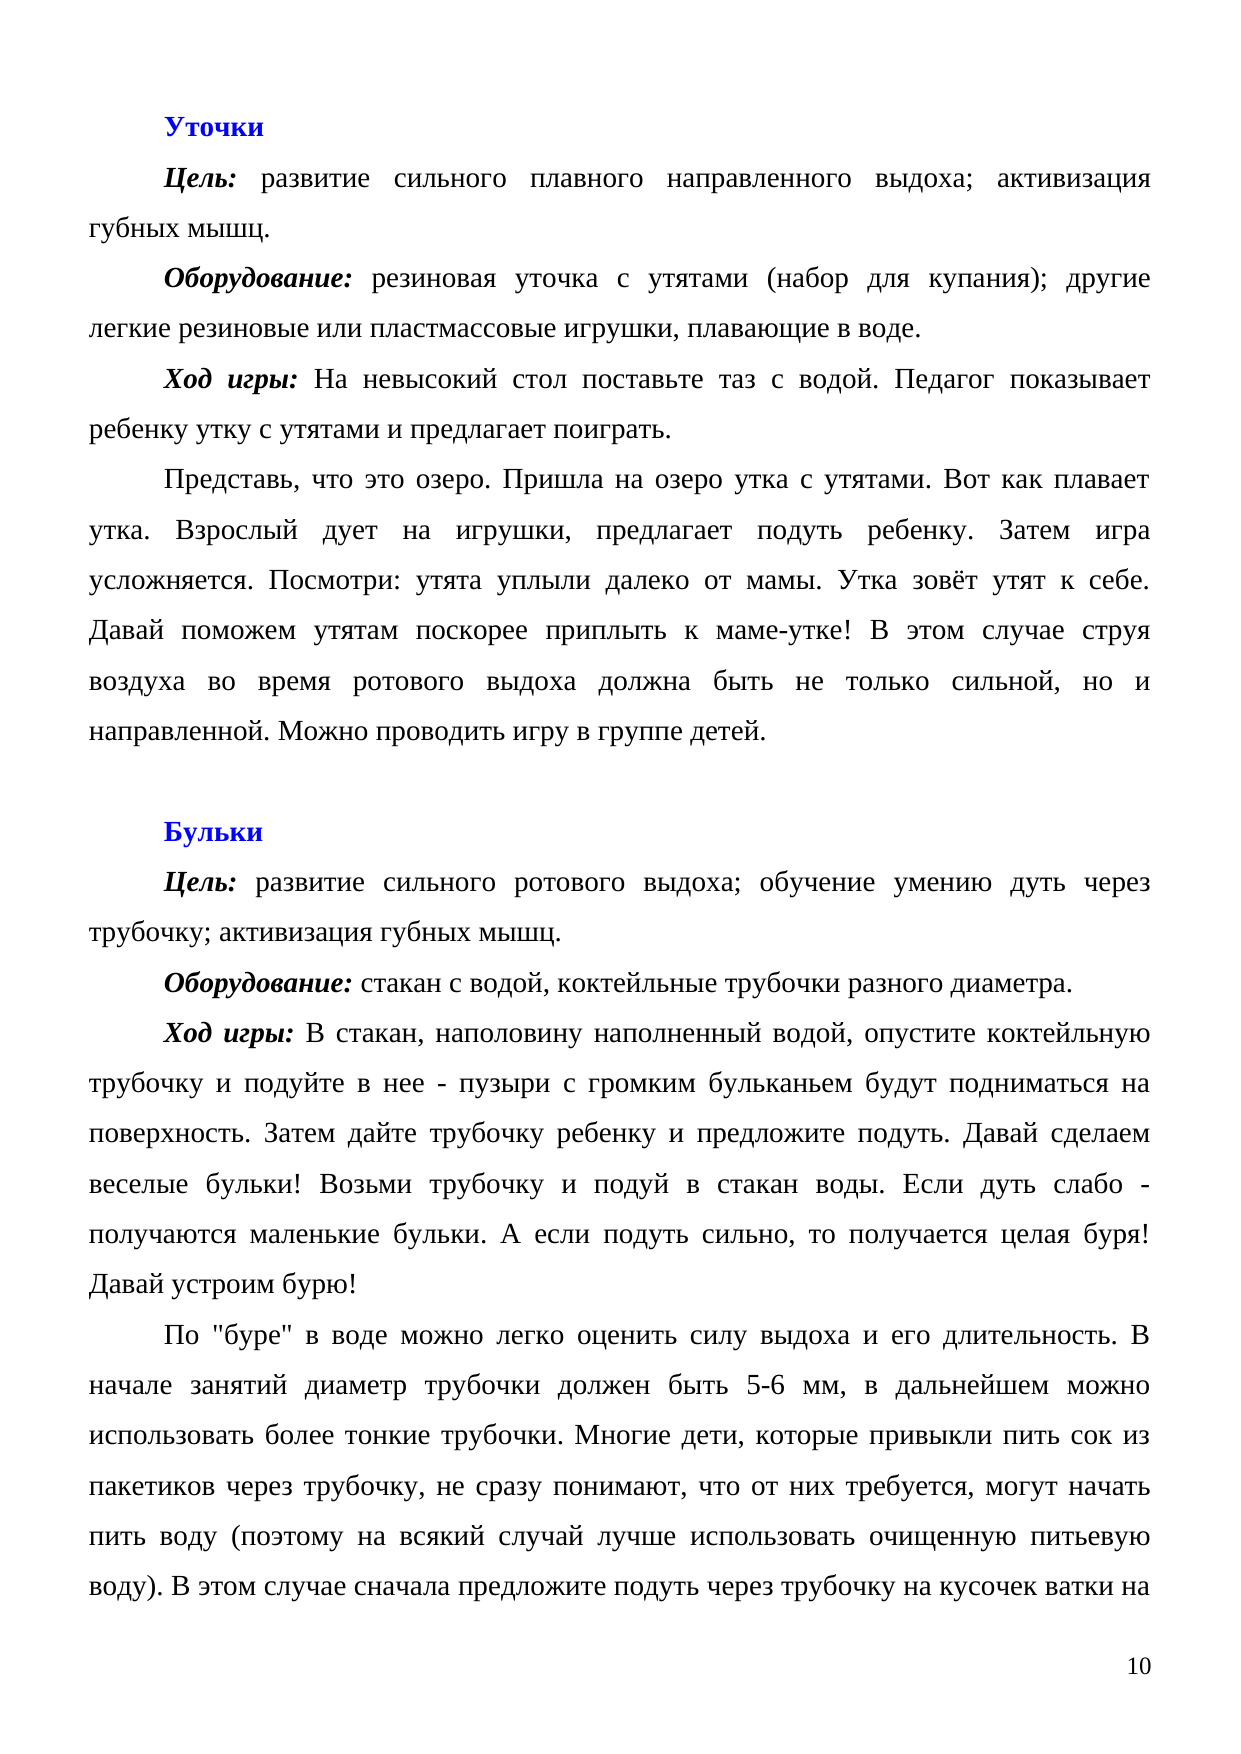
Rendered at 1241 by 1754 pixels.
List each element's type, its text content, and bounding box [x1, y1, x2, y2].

text Бульки [89, 814, 1152, 847]
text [89, 1317, 1152, 1602]
text Ход игры: В стакан, наполовину наполненный водой, опустите коктейльную трубочку и подуйте в нее - пузыри с громким бульканьем будут подниматься на поверхность. Затем дайте трубочку ребенку и предложите подуть. Давай сделаем веселые бульки! Возьми трубочку и подуй в стакан воды. Если дуть слабо - получаются маленькие бульки. А если подуть сильно, то получается целая буря! Давай устроим бурю! [89, 1015, 1152, 1300]
text Ход игры: На невысокий стол поставьте таз с водой. Педагог показывает ребенку утку с утятами и предлагает поиграть. [89, 361, 1152, 445]
text Цель: развитие сильного ротового выдоха; обучение умению дуть через трубочку; активизация губных мышц. [89, 864, 1152, 948]
text Оборудование: стакан с водой, коктейльные трубочки разного диаметра. [89, 965, 1152, 998]
text Оборудование: резиновая уточка с утятами (набор для купания); другие легкие резиновые или пластмассовые игрушки, плавающие в воде. [89, 260, 1152, 344]
text Уточки [89, 109, 1152, 143]
text Представь, что это озеро. Пришла на озеро утка с утятами. Вот как плавает утка. Взрослый дует на игрушки, предлагает подуть ребенку. Затем игра усложняется. Посмотри: утята уплыли далеко от мамы. Утка зовёт утят к себе. Давай поможем утятам поскорее приплыть к маме-утке! В этом случае струя воздуха во время ротового выдоха должна быть не только сильной, но и направленной. Можно проводить игру в группе детей. [89, 462, 1152, 747]
text Цель: развитие сильного плавного направленного выдоха; активизация губных мышц. [89, 160, 1152, 243]
